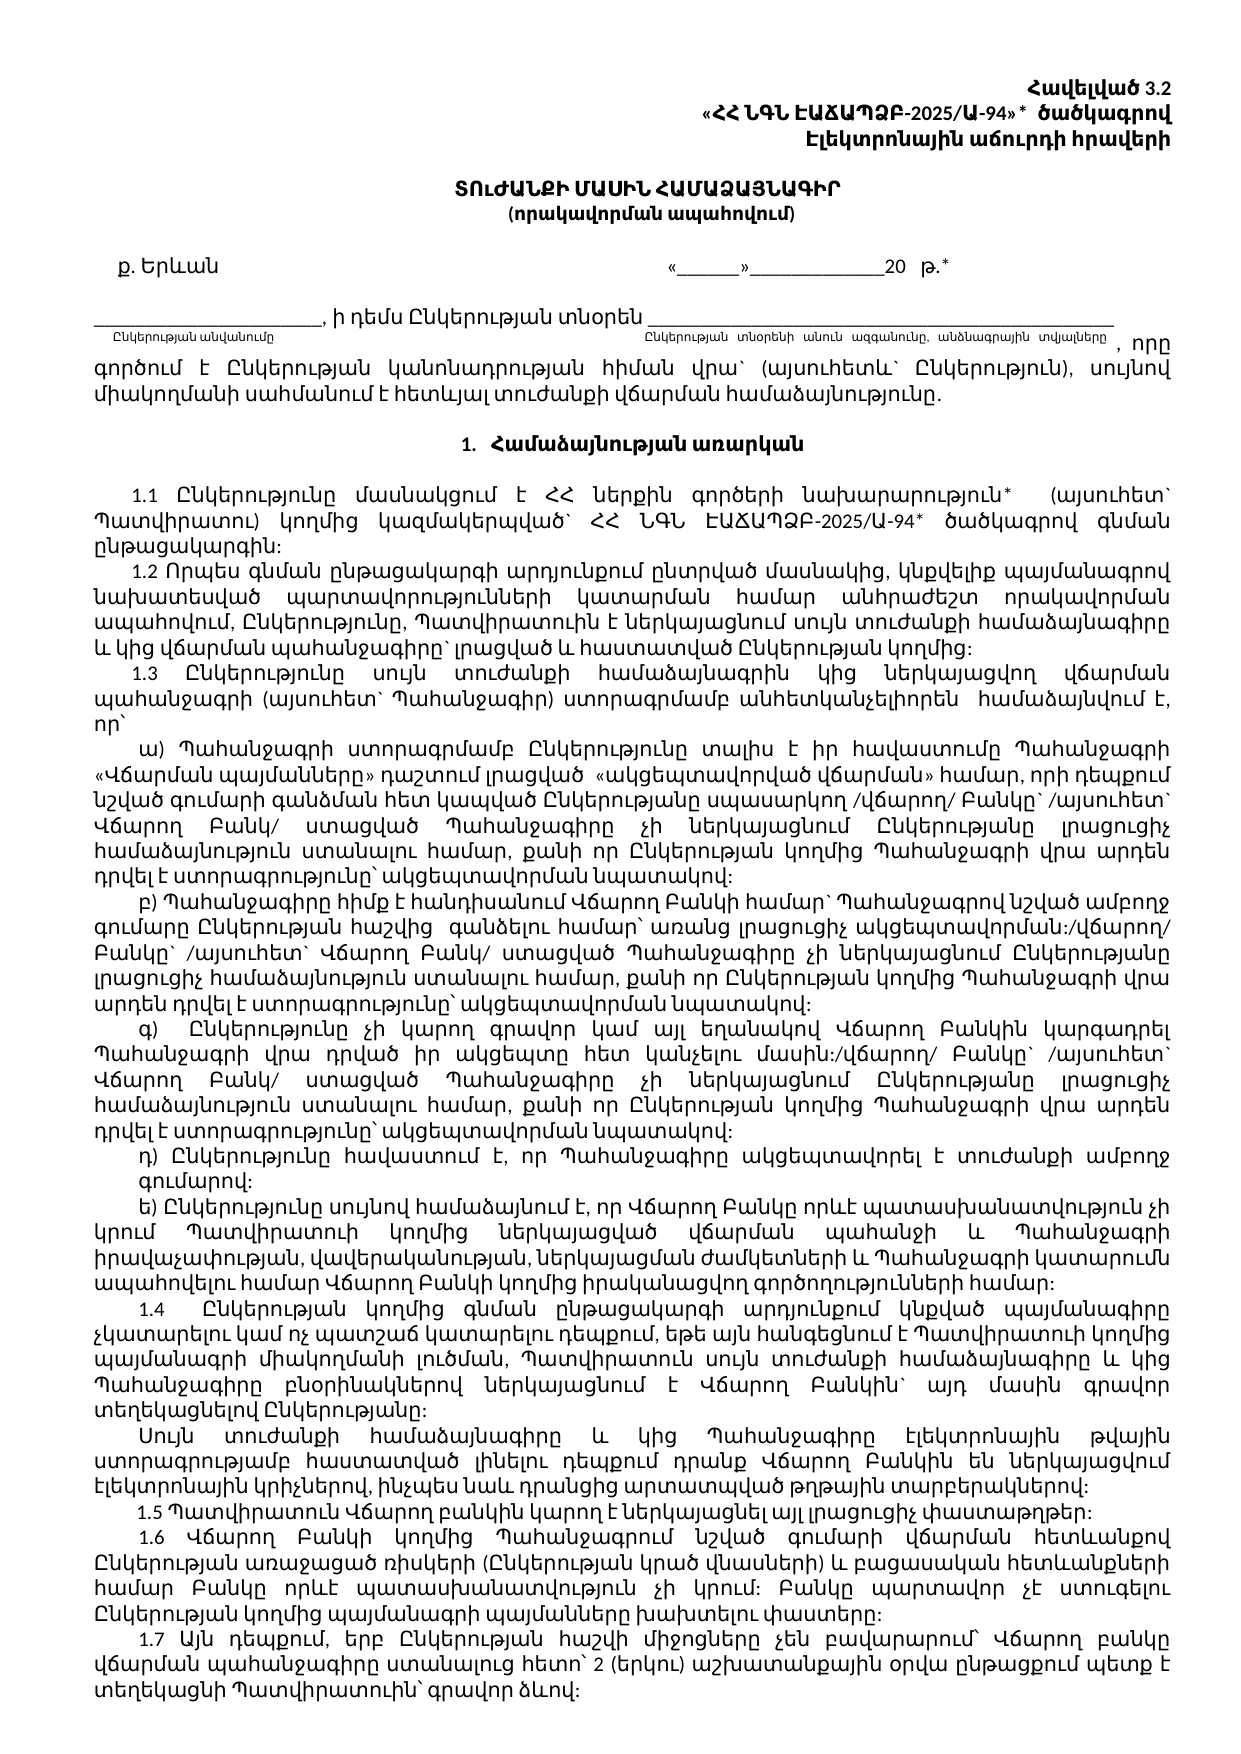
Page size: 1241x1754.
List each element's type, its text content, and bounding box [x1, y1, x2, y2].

text Հավելված 3.2 [94, 75, 1171, 100]
text 1.3 Ընկերությունը սույն տուժանքի համաձայնագրին կից ներկայացվող վճարման պահանջագրի (այսուհետ` Պահանջագիր) ստորագրմամբ անհետկանչելիորեն համաձայնվում է, որ՝ [94, 660, 1171, 737]
text Էլեկտրոնային աճուրդի հրավերի [94, 126, 1171, 151]
text 1.1 Ընկերությունը մասնակցում է ՀՀ ներքին գործերի նախարարություն* (այսուհետ` Պատվիրատու) կողմից կազմակերպված` ՀՀ ՆԳՆ ԷԱՃԱՊՁԲ-2025/Ա-94* ծածկագրով գնման ընթացակարգին: [94, 482, 1171, 559]
text ______________________, ի դեմս Ընկերության տնօրեն _____________________________________________ [94, 304, 1171, 330]
text Սույն տուժանքի համաձայնագիրը և կից Պահանջագիրը էլեկտրոնային թվային ստորագրությամբ հաստատված լինելու դեպքում դրանք Վճարող Բանկին են ներկայացվում էլեկտրոնային կրիչներով, ինչպես նաև դրանցից արտատպված թղթային տարբերակներով: [94, 1423, 1171, 1499]
text 1. Համաձայնության առարկան [94, 432, 1171, 457]
text «ՀՀ ՆԳՆ ԷԱՃԱՊՁԲ-2025/Ա-94»* ծածկագրով [94, 100, 1171, 126]
text Ընկերության անվանումը Ընկերության տնօրենի անուն ազգանունը, անձնագրային տվյալները , որը գործում է Ընկերության կանոնադրության հիման վրա` (այսուհետև` Ընկերություն), սույնով միակողմանի սահմանում է հետևյալ տուժանքի վճարման համաձայնությունը. [94, 330, 1171, 406]
text (որակավորման ապահովում) [94, 202, 1171, 225]
text ՏՈւԺԱՆՔԻ ՄԱՍԻՆ ՀԱՄԱՁԱՅՆԱԳԻՐ [94, 177, 1171, 202]
text ք. Երևան «______»_____________20 թ.* [94, 254, 1171, 279]
text գ) Ընկերությունը չի կարող գրավոր կամ այլ եղանակով Վճարող Բանկին կարգադրել Պահանջագրի վրա դրված իր ակցեպտը հետ կանչելու մասին:/վճարող/ Բանկը` /այսուհետ` Վճարող Բանկ/ ստացված Պահանջագիրը չի ներկայացնում Ընկերությանը լրացուցիչ համաձայնություն ստանալու համար, քանի որ Ընկերության կողմից Պահանջագրի վրա արդեն դրվել է ստորագրությունը՝ ակցեպտավորման նպատակով: [94, 1016, 1171, 1143]
text ե) Ընկերությունը սույնով համաձայնում է, որ Վճարող Բանկը որևէ պատասխանատվություն չի կրում Պատվիրատուի կողմից ներկայացված վճարման պահանջի և Պահանջագրի իրավաչափության, վավերականության, ներկայացման ժամկետների և Պահանջագրի կատարումն ապահովելու համար Վճարող Բանկի կողմից իրականացվող գործողությունների համար: [94, 1194, 1171, 1296]
text 1.4 Ընկերության կողմից գնման ընթացակարգի արդյունքում կնքված պայմանագիրը չկատարելու կամ ոչ պատշաճ կատարելու դեպքում, եթե այն հանգեցնում է Պատվիրատուի կողմից պայմանագրի միակողմանի լուծման, Պատվիրատուն սույն տուժանքի համաձայնագիրը և կից Պահանջագիրը բնօրինակներով ներկայացնում է Վճարող Բանկին` այդ մասին գրավոր տեղեկացնելով Ընկերությանը: [94, 1296, 1171, 1423]
text դ) Ընկերությունը հավաստում է, որ Պահանջագիրը ակցեպտավորել է տուժանքի ամբողջ գումարով: [138, 1143, 1171, 1194]
text 1.6 Վճարող Բանկի կողմից Պահանջագրում նշված գումարի վճարման հետևանքով Ընկերության առաջացած ռիսկերի (Ընկերության կրած վնասների) և բացասական հետևանքների համար Բանկը որևէ պատասխանատվություն չի կրում: Բանկը պարտավոր չէ ստուգելու Ընկերության կողմից պայմանագրի պայմանները խախտելու փաստերը: [94, 1524, 1171, 1626]
text բ) Պահանջագիրը հիմք է հանդիսանում Վճարող Բանկի համար` Պահանջագրով նշված ամբողջ գումարը Ընկերության հաշվից գանձելու համար՝ առանց լրացուցիչ ակցեպտավորման:/վճարող/ Բանկը` /այսուհետ` Վճարող Բանկ/ ստացված Պահանջագիրը չի ներկայացնում Ընկերությանը լրացուցիչ համաձայնություն ստանալու համար, քանի որ Ընկերության կողմից Պահանջագրի վրա արդեն դրվել է ստորագրությունը՝ ակցեպտավորման նպատակով: [94, 889, 1171, 1016]
text ա) Պահանջագրի ստորագրմամբ Ընկերությունը տալիս է իր հավաստումը Պահանջագրի «Վճարման պայմանները» դաշտում լրացված «ակցեպտավորված վճարման» համար, որի դեպքում նշված գումարի գանձման հետ կապված Ընկերությանը սպասարկող /վճարող/ Բանկը` /այսուհետ` Վճարող Բանկ/ ստացված Պահանջագիրը չի ներկայացնում Ընկերությանը լրացուցիչ համաձայնություն ստանալու համար, քանի որ Ընկերության կողմից Պահանջագրի վրա արդեն դրվել է ստորագրությունը՝ ակցեպտավորման նպատակով: [94, 737, 1171, 889]
text 1.2 Որպես գնման ընթացակարգի արդյունքում ընտրված մասնակից, կնքվելիք պայմանագրով նախատեսված պարտավորությունների կատարման համար անհրաժեշտ որակավորման ապահովում, Ընկերությունը, Պատվիրատուին է ներկայացնում սույն տուժանքի համաձայնագիրը և կից վճարման պահանջագիրը` լրացված և հաստատված Ընկերության կողմից: [94, 559, 1171, 660]
text 1.7 Այն դեպքում, երբ Ընկերության հաշվի միջոցները չեն բավարարում՝ Վճարող բանկը վճարման պահանջագիրը ստանալուց հետո՝ 2 (երկու) աշխատանքային օրվա ընթացքում պետք է տեղեկացնի Պատվիրատուին՝ գրավոր ձևով: [94, 1626, 1171, 1702]
text 1.5 Պատվիրատուն Վճարող բանկին կարող է ներկայացնել այլ լրացուցիչ փաստաթղթեր: [94, 1499, 1171, 1524]
